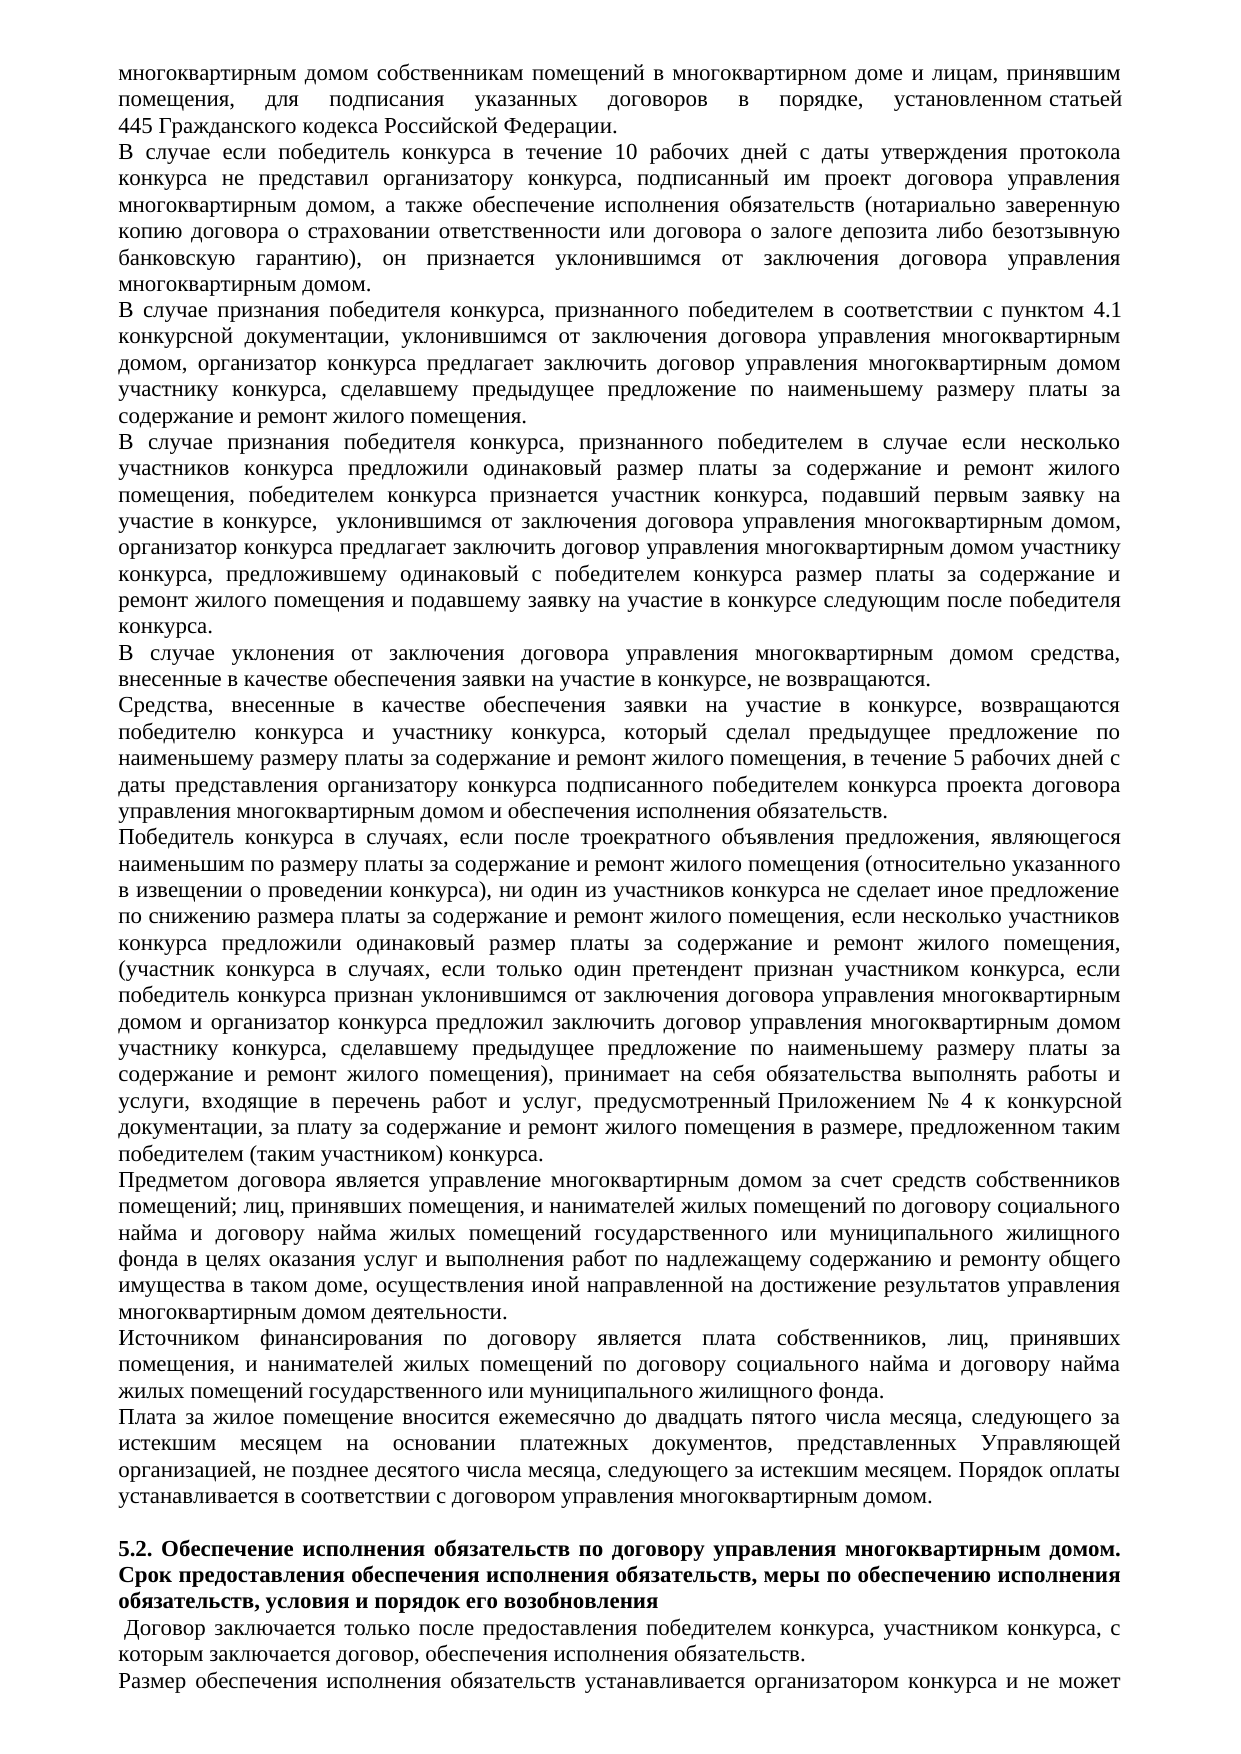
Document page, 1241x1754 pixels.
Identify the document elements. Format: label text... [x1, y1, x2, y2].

text Источником финансирования по договору является плата собственников, лиц, принявших помещения, и нанимателей жилых помещений по договору социального найма и договору найма жилых помещений государственного или муниципального жилищного фонда. [118, 1324, 1122, 1403]
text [118, 59, 1122, 138]
text Средства, внесенные в качестве обеспечения заявки на участие в конкурсе, возвращаются победителю конкурса и участнику конкурса, который сделал предыдущее предложение по наименьшему размеру платы за содержание и ремонт жилого помещения, в течение 5 рабочих дней с даты представления организатору конкурса подписанного победителем конкурса проекта договора управления многоквартирным домом и обеспечения исполнения обязательств. [118, 692, 1122, 823]
text В случае уклонения от заключения договора управления многоквартирным домом средства, внесенные в качестве обеспечения заявки на участие в конкурсе, не возвращаются. [118, 639, 1122, 692]
text 5.2. Обеспечение исполнения обязательств по договору управления многоквартирным домом. Срок предоставления обеспечения исполнения обязательств, меры по обеспечению исполнения обязательств, условия и порядок его возобновления [118, 1535, 1122, 1614]
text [118, 1667, 1122, 1693]
text Договор заключается только после предоставления победителем конкурса, участником конкурса, с которым заключается договор, обеспечения исполнения обязательств. [118, 1614, 1122, 1667]
text В случае признания победителя конкурса, признанного победителем в случае если несколько участников конкурса предложили одинаковый размер платы за содержание и ремонт жилого помещения, победителем конкурса признается участник конкурса, подавший первым заявку на участие в конкурсе, уклонившимся от заключения договора управления многоквартирным домом, организатор конкурса предлагает заключить договор управления многоквартирным домом участнику конкурса, предложившему одинаковый с победителем конкурса размер платы за содержание и ремонт жилого помещения и подавшему заявку на участие в конкурсе следующим после победителя конкурса. [118, 428, 1122, 639]
text В случае если победитель конкурса в течение 10 рабочих дней с даты утверждения протокола конкурса не представил организатору конкурса, подписанный им проект договора управления многоквартирным домом, а также обеспечение исполнения обязательств (нотариально заверенную копию договора о страховании ответственности или договора о залоге депозита либо безотзывную банковскую гарантию), он признается уклонившимся от заключения договора управления многоквартирным домом. [118, 138, 1122, 296]
text Предметом договора является управление многоквартирным домом за счет средств собственников помещений; лиц, принявших помещения, и нанимателей жилых помещений по договору социального найма и договору найма жилых помещений государственного или муниципального жилищного фонда в целях оказания услуг и выполнения работ по надлежащему содержанию и ремонту общего имущества в таком доме, осуществления иной направленной на достижение результатов управления многоквартирным домом деятельности. [118, 1166, 1122, 1324]
text Победитель конкурса в случаях, если после троекратного объявления предложения, являющегося наименьшим по размеру платы за содержание и ремонт жилого помещения (относительно указанного в извещении о проведении конкурса), ни один из участников конкурса не сделает иное предложение по снижению размера платы за содержание и ремонт жилого помещения, если несколько участников конкурса предложили одинаковый размер платы за содержание и ремонт жилого помещения, (участник конкурса в случаях, если только один претендент признан участником конкурса, если победитель конкурса признан уклонившимся от заключения договора управления многоквартирным домом и организатор конкурса предложил заключить договор управления многоквартирным домом участнику конкурса, сделавшему предыдущее предложение по наименьшему размеру платы за содержание и ремонт жилого помещения), принимает на себя обязательства выполнять работы и услуги, входящие в перечень работ и услуг, предусмотренный Приложением № 4 к конкурсной документации, за плату за содержание и ремонт жилого помещения в размере, предложенном таким победителем (таким участником) конкурса. [118, 823, 1122, 1166]
text В случае признания победителя конкурса, признанного победителем в соответствии с пунктом 4.1 конкурсной документации, уклонившимся от заключения договора управления многоквартирным домом, организатор конкурса предлагает заключить договор управления многоквартирным домом участнику конкурса, сделавшему предыдущее предложение по наименьшему размеру платы за содержание и ремонт жилого помещения. [118, 296, 1122, 428]
text Плата за жилое помещение вносится ежемесячно до двадцать пятого числа месяца, следующего за истекшим месяцем на основании платежных документов, представленных Управляющей организацией, не позднее десятого числа месяца, следующего за истекшим месяцем. Порядок оплаты устанавливается в соответствии с договором управления многоквартирным домом. [118, 1403, 1122, 1508]
